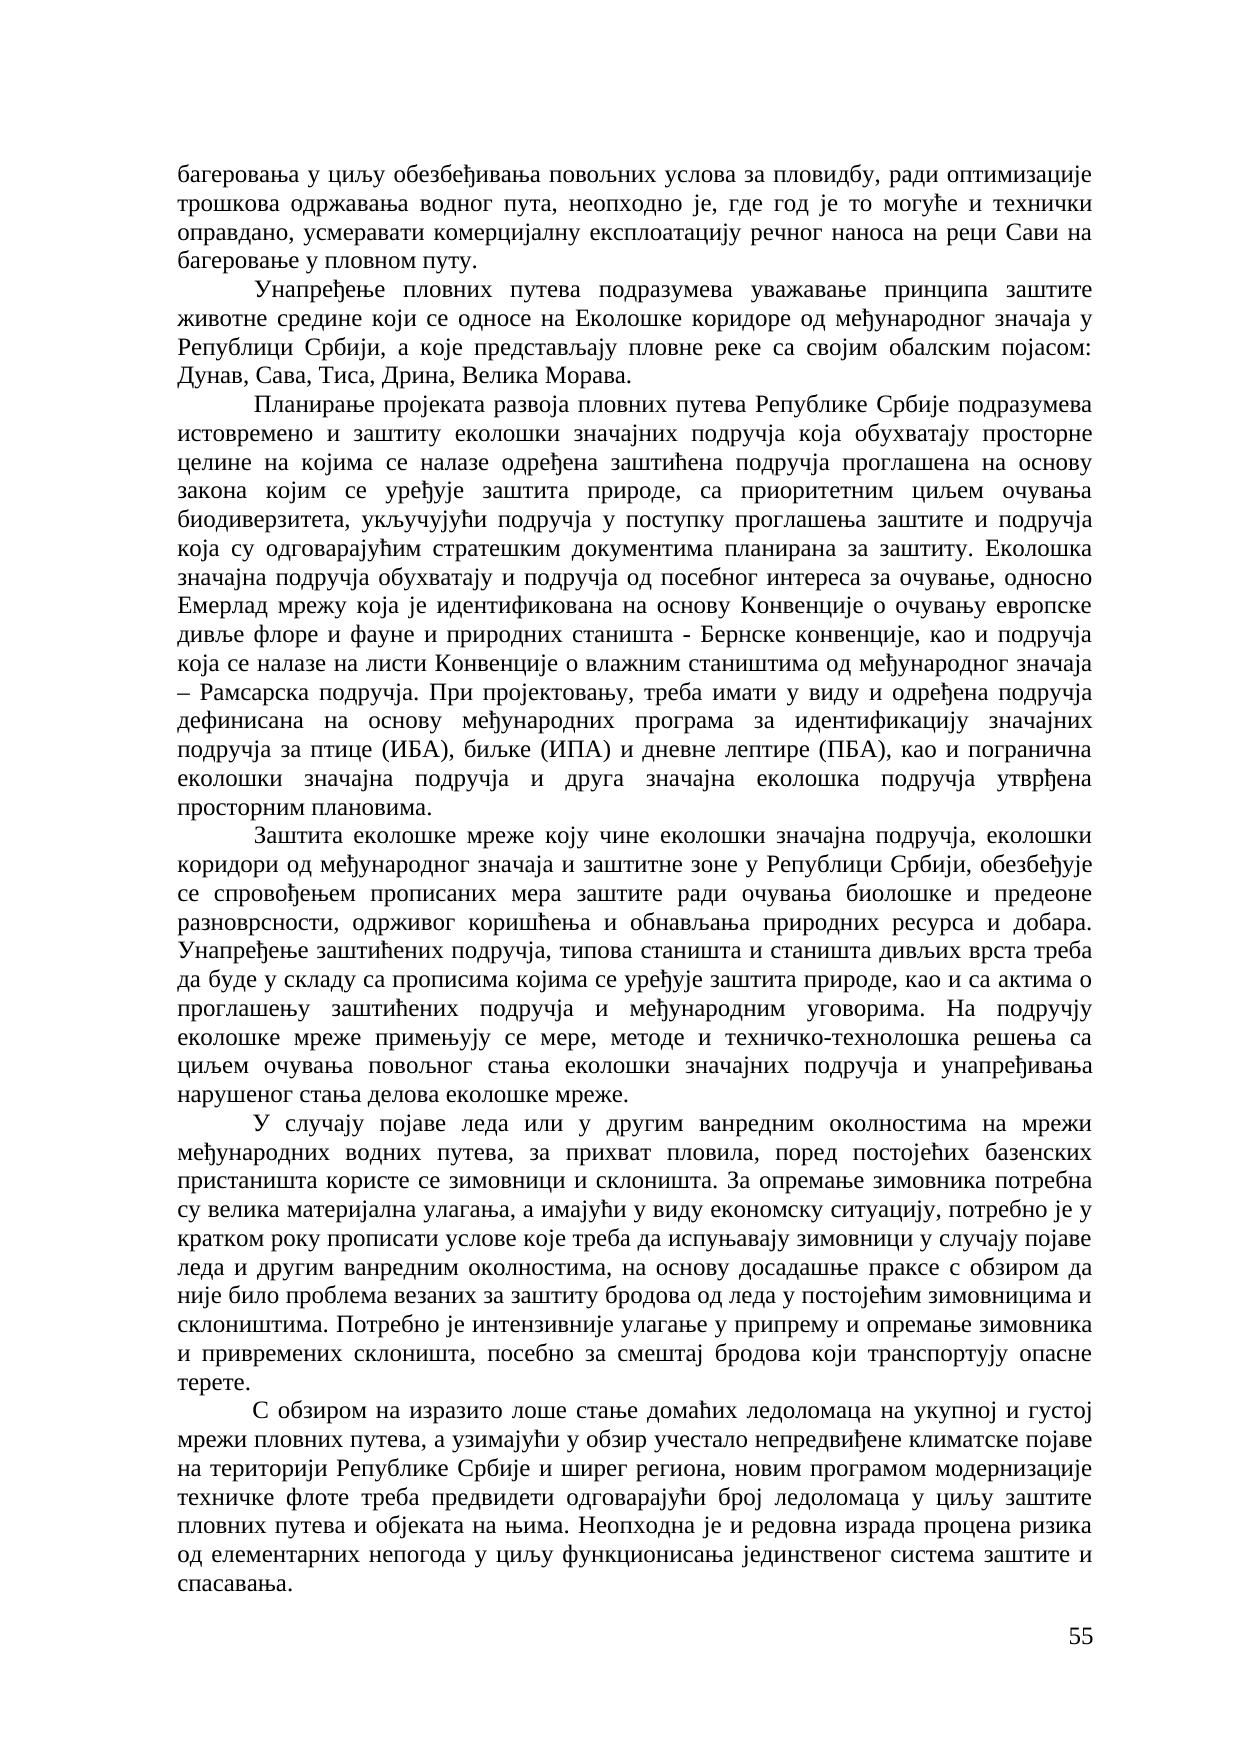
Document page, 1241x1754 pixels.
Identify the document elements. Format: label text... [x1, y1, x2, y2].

text Планирање пројеката развоја пловних путева Републике Србије подразумева истовремено и заштиту еколошки значајних подручја која обухватају просторне целине на којима се налазе одређена заштићена подручја проглашена на основу закона којим се уређује заштита природе, са приоритетним циљем очувања биодиверзитета, укључујући подручја у поступку проглашења заштите и подручја која су одговарајућим стратешким документима планирана за заштиту. Еколошка значајна подручја обухватају и подручја од посебног интереса за очување, односно Емерлад мрежу која је идентификована на основу Конвенције о очувању европске дивље флоре и фауне и природних станишта - Бернске конвенције, као и подручја која се налазе на листи Конвенције о влажним стаништима од међународног значаја – Рамсарска подручја. При пројектовању, треба имати у виду и одређена подручја дефинисана на основу међународних програма за идентификацију значајних подручја за птице (ИБА), биљке (ИПА) и дневне лептире (ПБА), као и погранична еколошки значајна подручја и друга значајна еколошка подручја утврђена просторним плановима. [177, 389, 1093, 821]
text С обзиром на изразито лоше стање домаћих ледоломаца на укупној и густој мрежи пловних путева, а узимајући у обзир учестало непредвиђене климатске појаве на територији Републике Србије и ширег региона, новим програмом модернизације техничке флоте треба предвидети одговарајући број ледоломаца у циљу заштите пловних путева и објеката на њима. Неопходна је и редовна израда процена ризика од елементарних непогода у циљу функционисања јединственог система заштите и спасавања. [177, 1396, 1093, 1597]
text Унапређење пловних путева подразумева уважавање принципа заштите животне средине који се односе на Еколошке коридоре од међународног значаја у Републици Србији, а које представљају пловне реке са својим обалским појасом: Дунав, Сава, Тиса, Дрина, Велика Морава. [177, 274, 1093, 389]
text У случају појаве леда или у другим ванредним околностима на мрежи међународних водних путева, за прихват пловила, поред постојећих базенских пристаништа користе се зимовници и склоништа. За опремање зимовника потребна су велика материјална улагања, а имајући у виду економску ситуацију, потребно је у кратком року прописати услове које треба да испуњавају зимовници у случају појаве леда и другим ванредним околностима, на основу досадашње праксе с обзиром да није било проблема везаних за заштиту бродова од леда у постојећим зимовницима и склоништима. Потребно је интензивније улагање у припрему и опремање зимовника и привремених склоништа, посебно за смештај бродова који транспортују опасне терете. [177, 1108, 1093, 1396]
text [177, 159, 1093, 274]
text Заштита еколошке мреже коју чине еколошки значајна подручја, еколошки коридори од међународног значаја и заштитне зоне у Републици Србији, обезбеђује се спровођењем прописаних мера заштите ради очувања биолошке и предеоне разноврсности, одрживог коришћења и обнављања природних ресурса и добара. Унапређење заштићених подручја, типова станишта и станишта дивљих врста треба да буде у складу са прописима којима се уређује заштита природе, као и са актима о проглашењу заштићених подручја и међународним уговорима. На подручју еколошке мреже примењују се мере, методе и техничко-технолошка решења са циљем очувања повољног стања еколошки значајних подручја и унапређивања нарушеног стања делова еколошке мреже. [177, 821, 1093, 1108]
